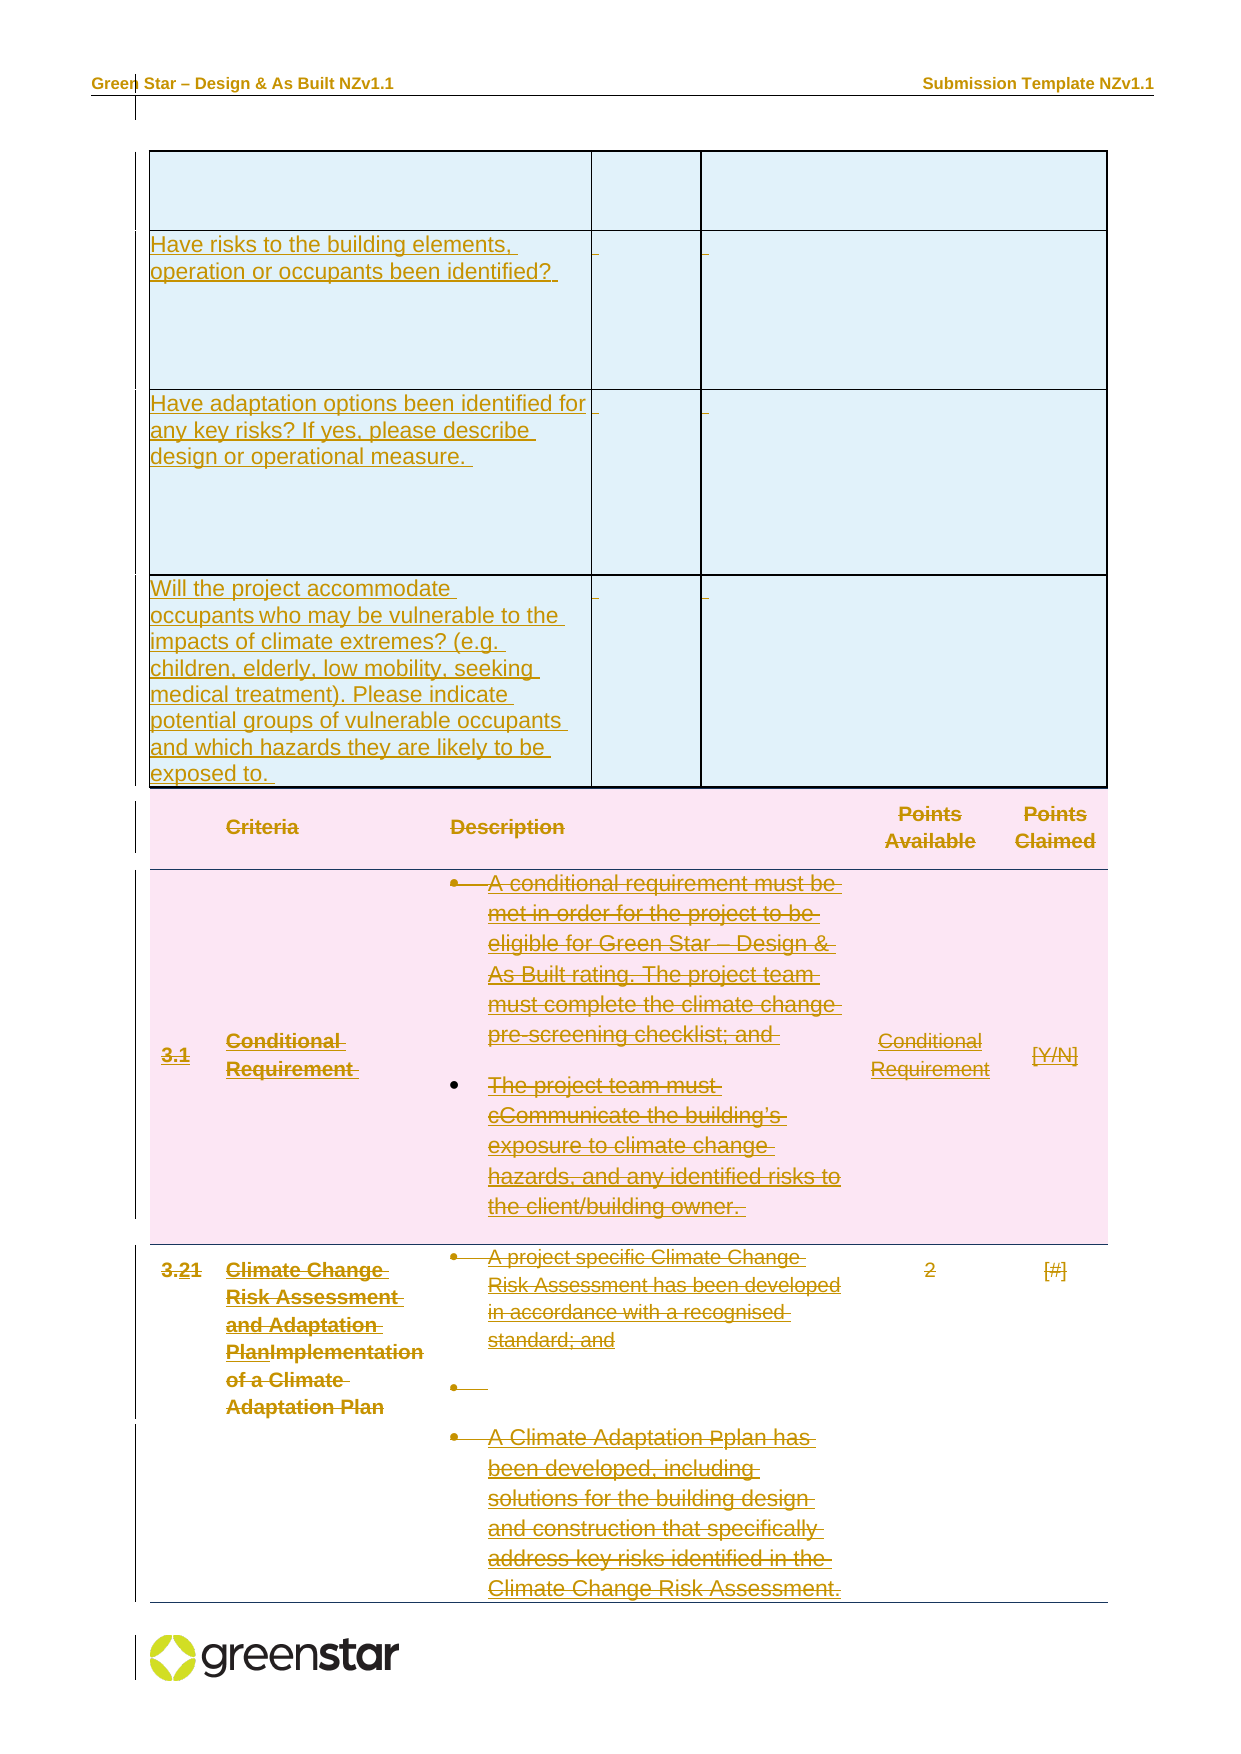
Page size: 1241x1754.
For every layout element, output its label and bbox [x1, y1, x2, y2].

table_cell [214, 1245, 439, 1602]
table_cell [150, 1245, 214, 1602]
table_cell [439, 1245, 858, 1602]
table_cell [1002, 1245, 1108, 1602]
picture [150, 1635, 399, 1681]
table_cell [858, 1245, 1002, 1602]
